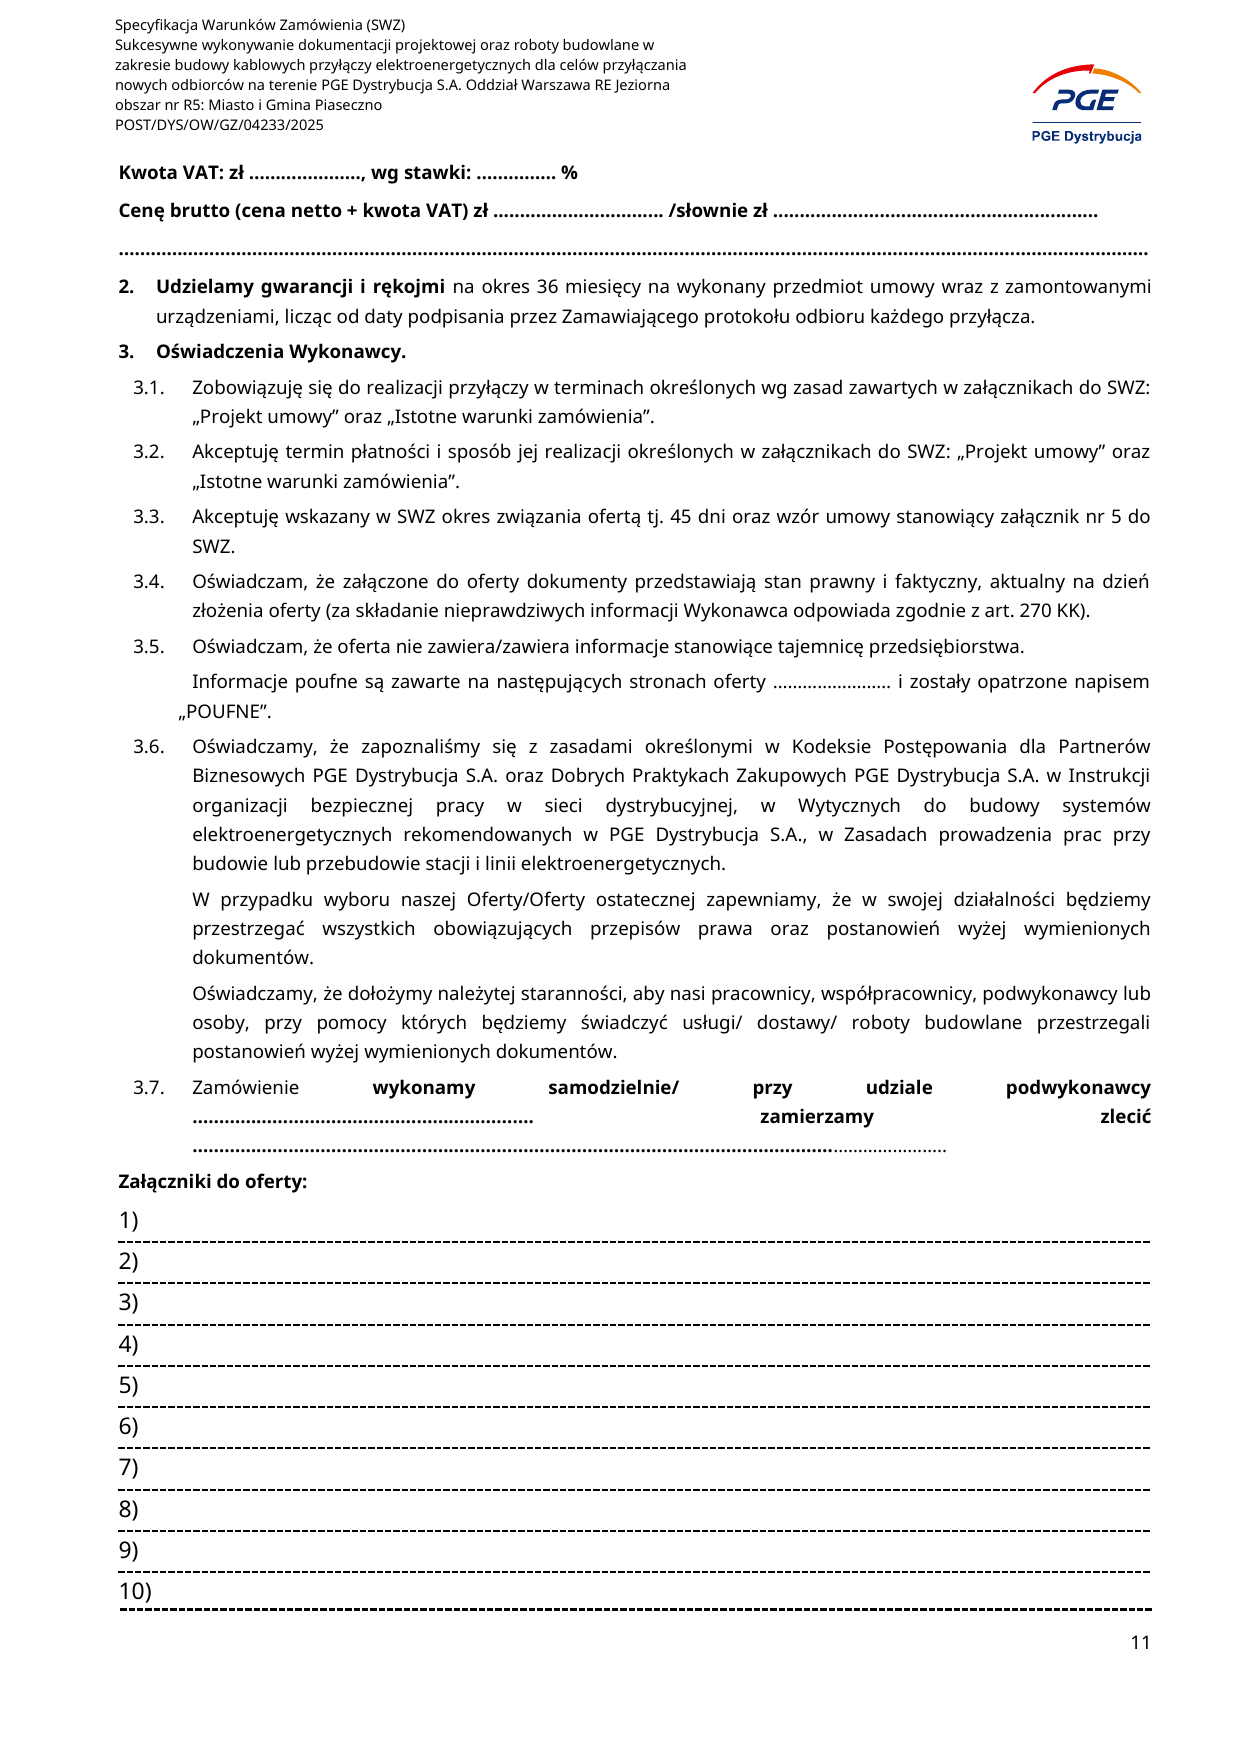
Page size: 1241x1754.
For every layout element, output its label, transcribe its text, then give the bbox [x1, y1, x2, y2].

text …………………………………………………………………………………………………………………………………………………………………………. [118, 236, 1152, 261]
list Oświadczam, że oferta nie zawiera/zawiera informacje stanowiące tajemnicę przedsiębiorstwa. [133, 633, 1152, 659]
text Załączniki do oferty: [118, 1168, 1152, 1194]
list Zamówienie wykonamy samodzielnie/ przy udziale podwykonawcy ………………………………………………………. zamierzamy zlecić …………………………………………………………………………………………………………………………….. [133, 1074, 1152, 1158]
list Oświadczam, że załączone do oferty dokumenty przedstawiają stan prawny i faktyczny, aktualny na dzień złożenia oferty (za składanie nieprawdziwych informacji Wykonawca odpowiada zgodnie z art. 270 KK). [133, 568, 1152, 623]
list Oświadczamy, że zapoznaliśmy się z zasadami określonymi w Kodeksie Postępowania dla Partnerów Biznesowych PGE Dystrybucja S.A. oraz Dobrych Praktykach Zakupowych PGE Dystrybucja S.A. w Instrukcji organizacji bezpiecznej pracy w sieci dystrybucyjnej, w Wytycznych do budowy systemów elektroenergetycznych rekomendowanych w PGE Dystrybucja S.A., w Zasadach prowadzenia prac przy budowie lub przebudowie stacji i linii elektroenergetycznych. [133, 733, 1152, 876]
text Cenę brutto (cena netto + kwota VAT) zł ................................ /słownie zł ............................................................. [118, 198, 1152, 223]
list Akceptuję wskazany w SWZ okres związania ofertą tj. 45 dni oraz wzór umowy stanowiący załącznik nr 5 do SWZ. [133, 504, 1152, 558]
list Udzielamy gwarancji i rękojmi na okres 36 miesięcy na wykonany przedmiot umowy wraz z zamontowanymi urządzeniami, licząc od daty podpisania przez Zamawiającego protokołu odbioru każdego przyłącza. [118, 274, 1152, 328]
list Oświadczenia Wykonawcy. [118, 338, 1152, 364]
text Informacje poufne są zawarte na następujących stronach oferty …………………… i zostały opatrzone napisem „POUFNE”. [178, 669, 1152, 723]
text Kwota VAT: zł …………………, wg stawki: …………… % [118, 160, 1152, 185]
text W przypadku wyboru naszej Oferty/Oferty ostatecznej zapewniamy, że w swojej działalności będziemy przestrzegać wszystkich obowiązujących przepisów prawa oraz postanowień wyżej wymienionych dokumentów. [192, 886, 1152, 970]
list Akceptuję termin płatności i sposób jej realizacji określonych w załącznikach do SWZ: „Projekt umowy” oraz „Istotne warunki zamówienia”. [133, 439, 1152, 494]
list Zobowiązuję się do realizacji przyłączy w terminach określonych wg zasad zawartych w załącznikach do SWZ: „Projekt umowy” oraz „Istotne warunki zamówienia”. [133, 374, 1152, 429]
text Oświadczamy, że dołożymy należytej staranności, aby nasi pracownicy, współpracownicy, podwykonawcy lub osoby, przy pomocy których będziemy świadczyć usługi/ dostawy/ roboty budowlane przestrzegali postanowień wyżej wymienionych dokumentów. [192, 980, 1152, 1064]
